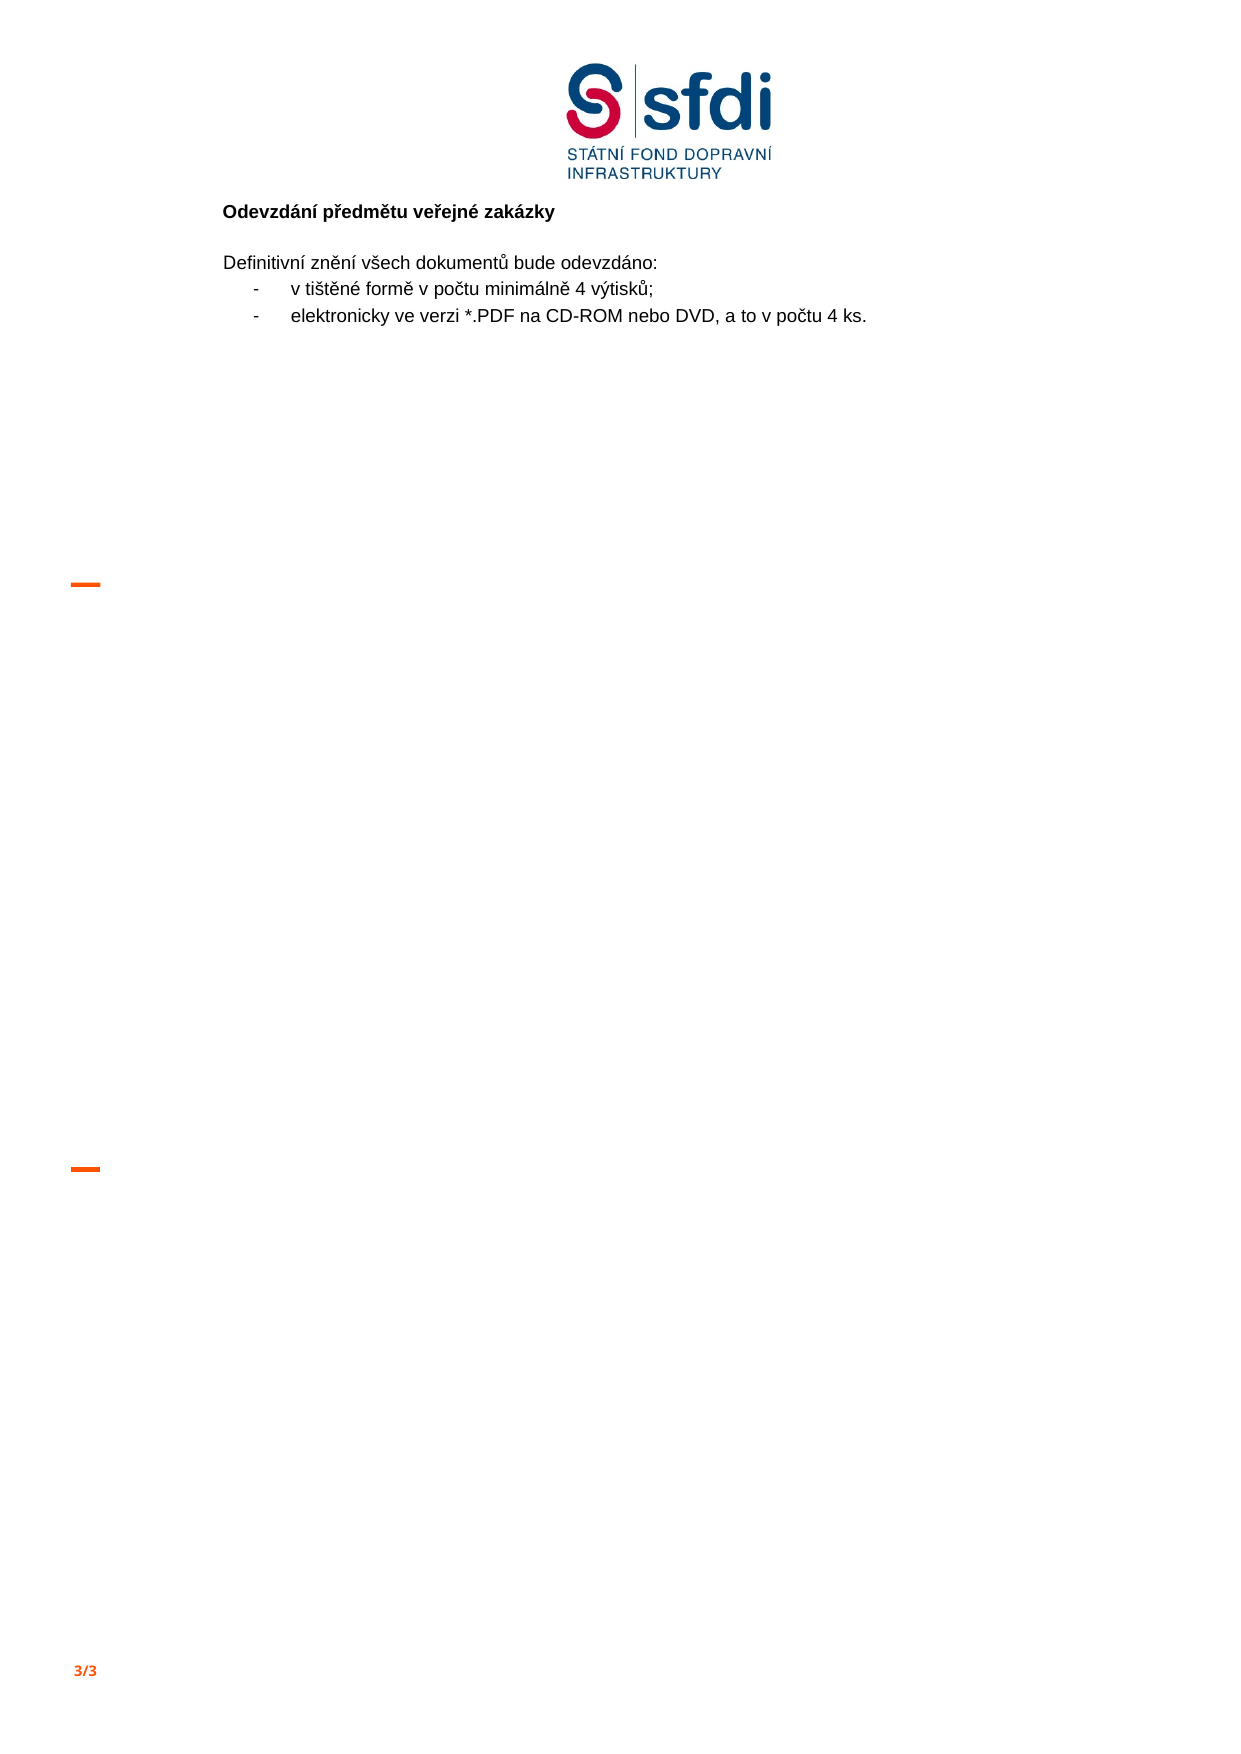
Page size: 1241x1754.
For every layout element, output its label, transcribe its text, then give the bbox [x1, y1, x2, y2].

list elektronicky ve verzi *.PDF na CD-ROM nebo DVD, a to v počtu 4 ks. [253, 304, 1122, 327]
picture [566, 62, 772, 179]
text Definitivní znění všech dokumentů bude odevzdáno: [223, 249, 1122, 275]
text Odevzdání předmětu veřejné zakázky [222, 201, 1122, 222]
list v tištěné formě v počtu minimálně 4 výtisků; [253, 277, 1122, 300]
